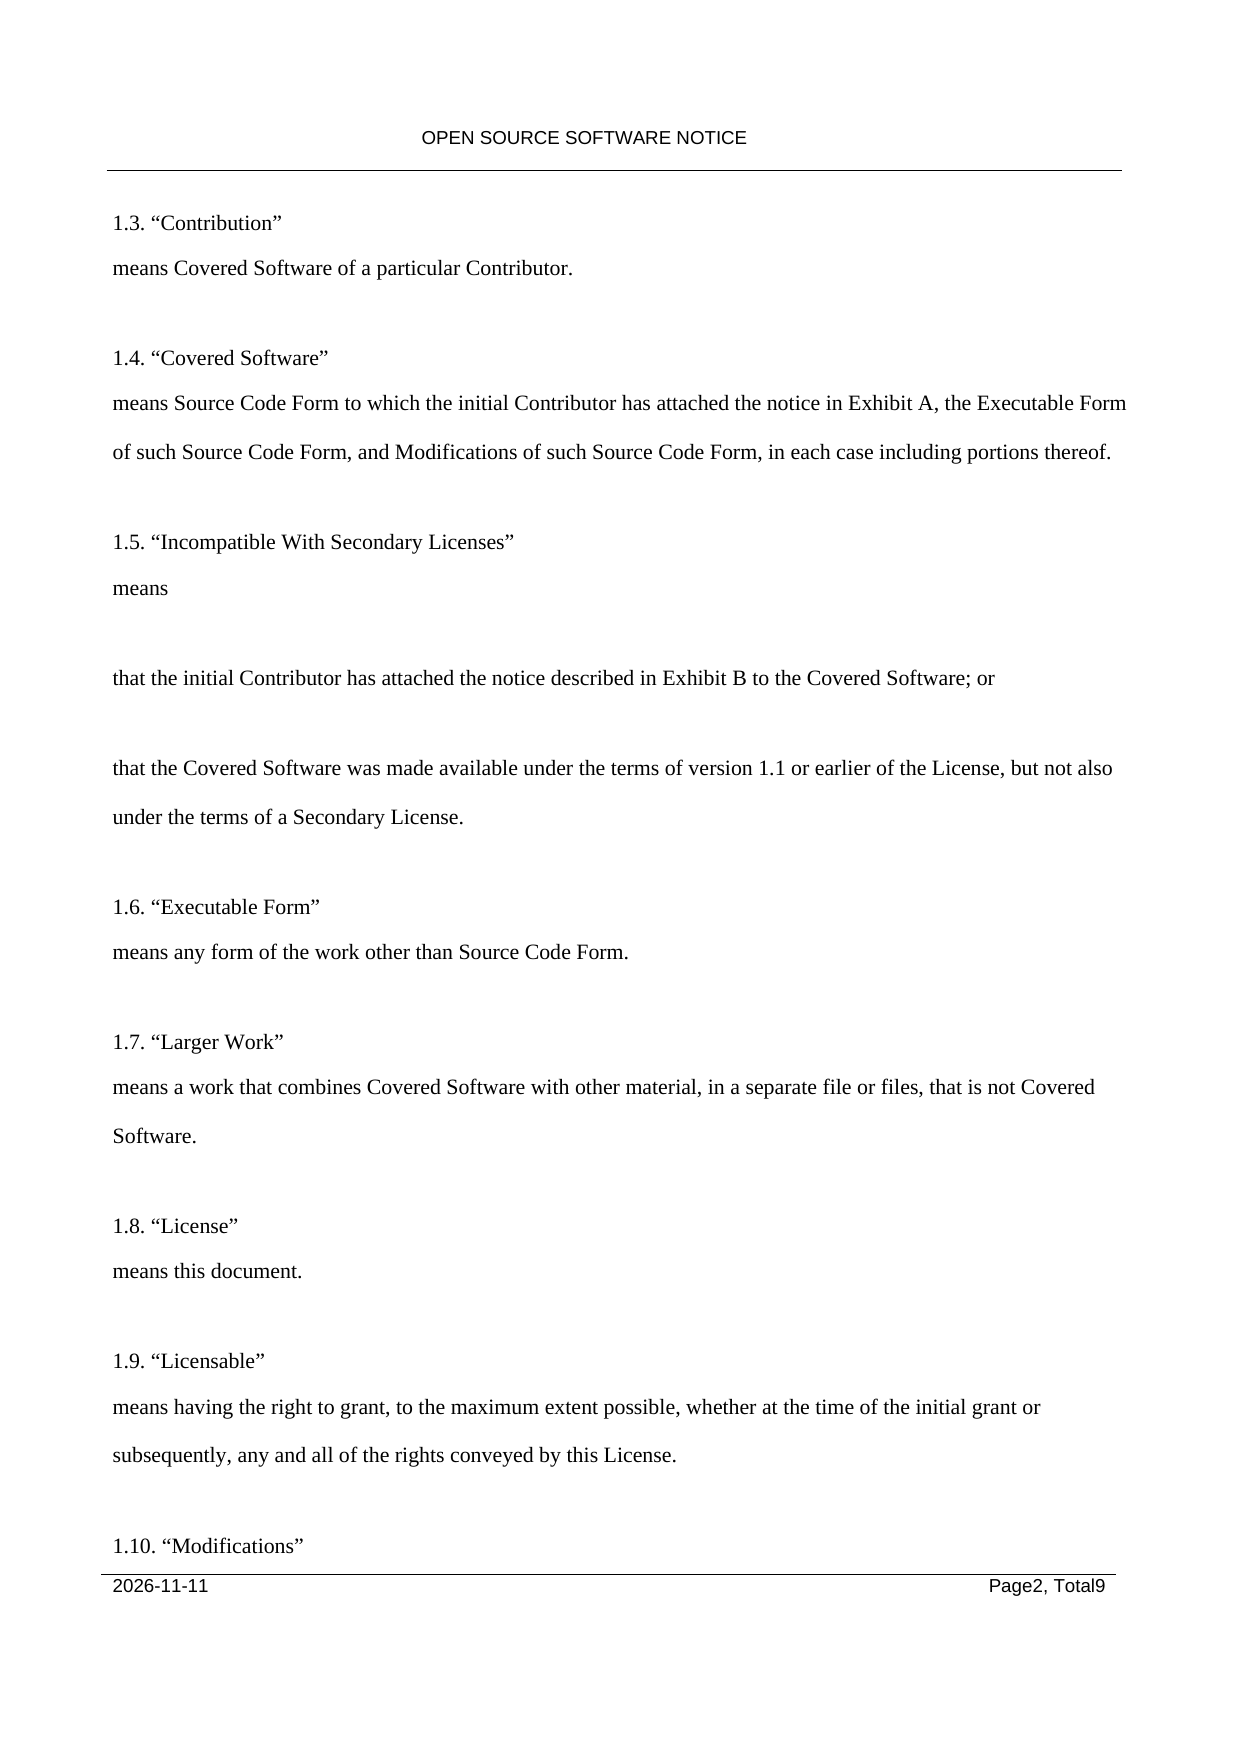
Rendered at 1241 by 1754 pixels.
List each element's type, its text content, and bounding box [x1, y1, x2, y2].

text means Source Code Form to which the initial Contributor has attached the notice in Exhibit A, the Executable Form of such Source Code Form, and Modifications of such Source Code Form, in each case including portions thereof. [112, 387, 1128, 468]
text 1.4. “Covered Software” [112, 342, 1128, 374]
text 1.6. “Executable Form” [112, 890, 1128, 923]
text means this document. [112, 1255, 1128, 1287]
text means having the right to grant, to the maximum extent possible, whether at the time of the initial grant or subsequently, any and all of the rights conveyed by this License. [112, 1390, 1128, 1471]
text means [112, 571, 1128, 603]
text means Covered Software of a particular Contributor. [112, 251, 1128, 284]
text 1.3. “Contribution” [112, 206, 1128, 239]
text means any form of the work other than Source Code Form. [112, 935, 1128, 968]
text 1.10. “Modifications” [112, 1529, 1128, 1561]
text that the Covered Software was made available under the terms of version 1.1 or earlier of the License, but not also under the terms of a Secondary License. [112, 751, 1128, 832]
text means a work that combines Covered Software with other material, in a separate file or files, that is not Covered Software. [112, 1071, 1128, 1152]
text 1.5. “Incompatible With Secondary Licenses” [112, 526, 1128, 558]
text 1.9. “Licensable” [112, 1345, 1128, 1377]
text 1.7. “Larger Work” [112, 1026, 1128, 1058]
text 1.8. “License” [112, 1209, 1128, 1242]
text that the initial Contributor has attached the notice described in Exhibit B to the Covered Software; or [112, 661, 1128, 693]
